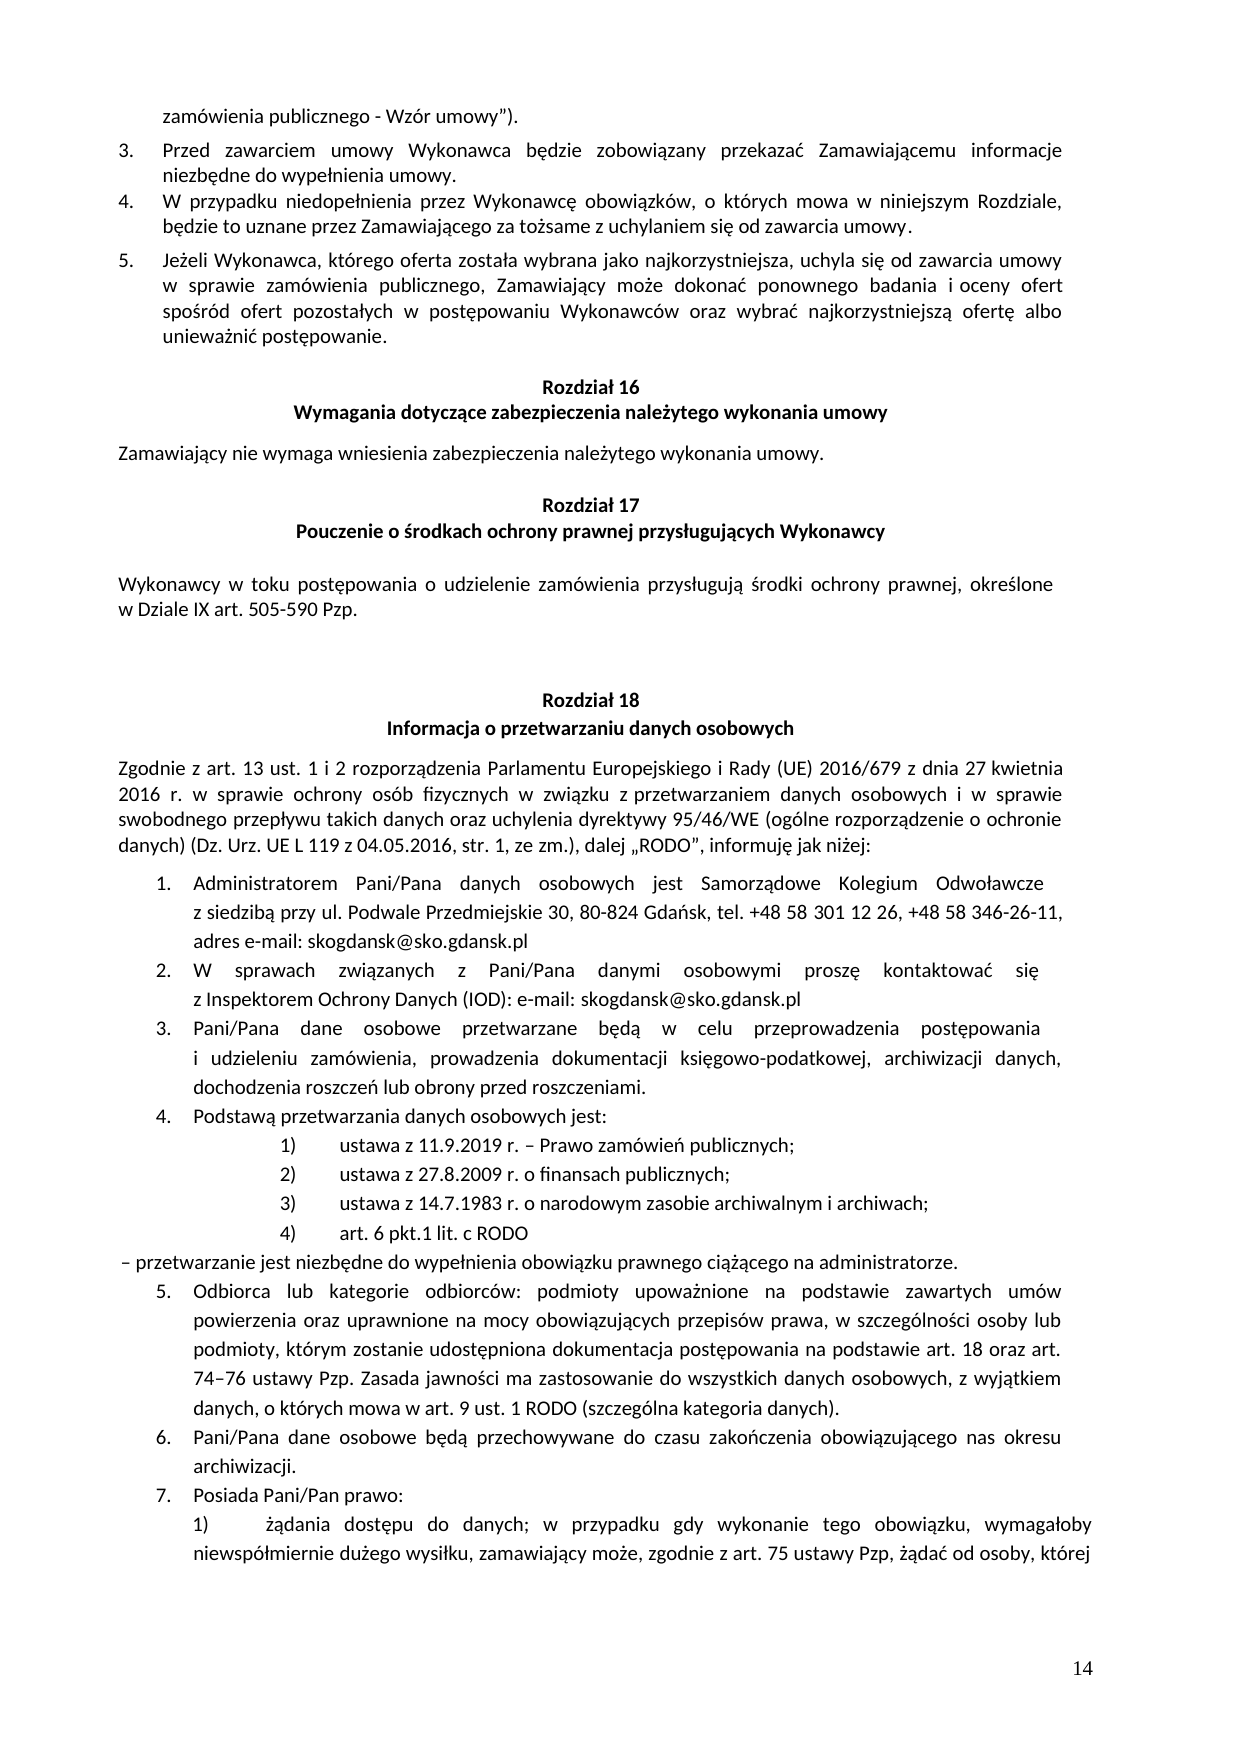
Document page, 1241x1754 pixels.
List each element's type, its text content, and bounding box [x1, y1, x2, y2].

list art. 6 pkt.1 lit. c RODO [266, 1220, 1093, 1245]
list W sprawach związanych z Pani/Pana danymi osobowymi proszę kontaktować się z Inspektorem Ochrony Danych (IOD): e-mail: skogdansk@sko.gdansk.pl [156, 957, 1063, 1012]
list W przypadku niedopełnienia przez Wykonawcę obowiązków, o których mowa w niniejszym Rozdziale, będzie to uznane przez Zamawiającego za tożsame z uchylaniem się od zawarcia umowy. [118, 188, 1063, 239]
list Przed zawarciem umowy Wykonawca będzie zobowiązany przekazać Zamawiającemu informacje niezbędne do wypełnienia umowy. [118, 137, 1063, 188]
list ustawa z 27.8.2009 r. o finansach publicznych; [266, 1161, 1093, 1187]
list Pani/Pana dane osobowe przetwarzane będą w celu przeprowadzenia postępowania i udzieleniu zamówienia, prowadzenia dokumentacji księgowo-podatkowej, archiwizacji danych, dochodzenia roszczeń lub obrony przed roszczeniami. [156, 1016, 1063, 1099]
text Wymagania dotyczące zabezpieczenia należytego wykonania umowy [118, 399, 1063, 425]
list Odbiorca lub kategorie odbiorców: podmioty upoważnione na podstawie zawartych umów powierzenia oraz uprawnione na mocy obowiązujących przepisów prawa, w szczególności osoby lub podmioty, którym zostanie udostępniona dokumentacja postępowania na podstawie art. 18 oraz art. 74–76 ustawy Pzp. Zasada jawności ma zastosowanie do wszystkich danych osobowych, z wyjątkiem danych, o których mowa w art. 9 ust. 1 RODO (szczególna kategoria danych). [156, 1278, 1063, 1420]
list Posiada Pani/Pan prawo: [156, 1482, 1063, 1508]
list Pani/Pana dane osobowe będą przechowywane do czasu zakończenia obowiązującego nas okresu archiwizacji. [156, 1424, 1063, 1478]
list Podstawą przetwarzania danych osobowych jest: [156, 1103, 1063, 1128]
text Rozdział 18 [118, 687, 1063, 713]
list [118, 103, 1063, 129]
text Rozdział 16 [118, 374, 1063, 399]
list ustawa z 14.7.1983 r. o narodowym zasobie archiwalnym i archiwach; [266, 1191, 1093, 1216]
text Wykonawcy w toku postępowania o udzielenie zamówienia przysługują środki ochrony prawnej, określone w Dziale IX art. 505-590 Pzp. [118, 571, 1063, 622]
text Zgodnie z art. 13 ust. 1 i 2 rozporządzenia Parlamentu Europejskiego i Rady (UE) 2016/679 z dnia 27 kwietnia 2016 r. w sprawie ochrony osób fizycznych w związku z przetwarzaniem danych osobowych i w sprawie swobodnego przepływu takich danych oraz uchylenia dyrektywy 95/46/WE (ogólne rozporządzenie o ochronie danych) (Dz. Urz. UE L 119 z 04.05.2016, str. 1, ze zm.), dalej „RODO”, informuję jak niżej: [118, 756, 1063, 857]
list Jeżeli Wykonawca, którego oferta została wybrana jako najkorzystniejsza, uchyla się od zawarcia umowy w sprawie zamówienia publicznego, Zamawiający może dokonać ponownego badania i oceny ofert spośród ofert pozostałych w postępowaniu Wykonawców oraz wybrać najkorzystniejszą ofertę albo unieważnić postępowanie. [118, 247, 1063, 349]
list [192, 1511, 1093, 1566]
list Administratorem Pani/Pana danych osobowych jest Samorządowe Kolegium Odwoławcze z siedzibą przy ul. Podwale Przedmiejskie 30, 80-824 Gdańsk, tel. +48 58 301 12 26, +48 58 346-26-11, adres e-mail: skogdansk@sko.gdansk.pl [156, 870, 1063, 953]
text Informacja o przetwarzaniu danych osobowych [118, 715, 1063, 741]
text Rozdział 17 [118, 493, 1063, 518]
text Pouczenie o środkach ochrony prawnej przysługujących Wykonawcy [118, 518, 1063, 543]
text Zamawiający nie wymaga wniesienia zabezpieczenia należytego wykonania umowy. [118, 440, 1063, 465]
text – przetwarzanie jest niezbędne do wypełnienia obowiązku prawnego ciążącego na administratorze. [120, 1249, 1093, 1274]
list ustawa z 11.9.2019 r. – Prawo zamówień publicznych; [266, 1132, 1093, 1158]
